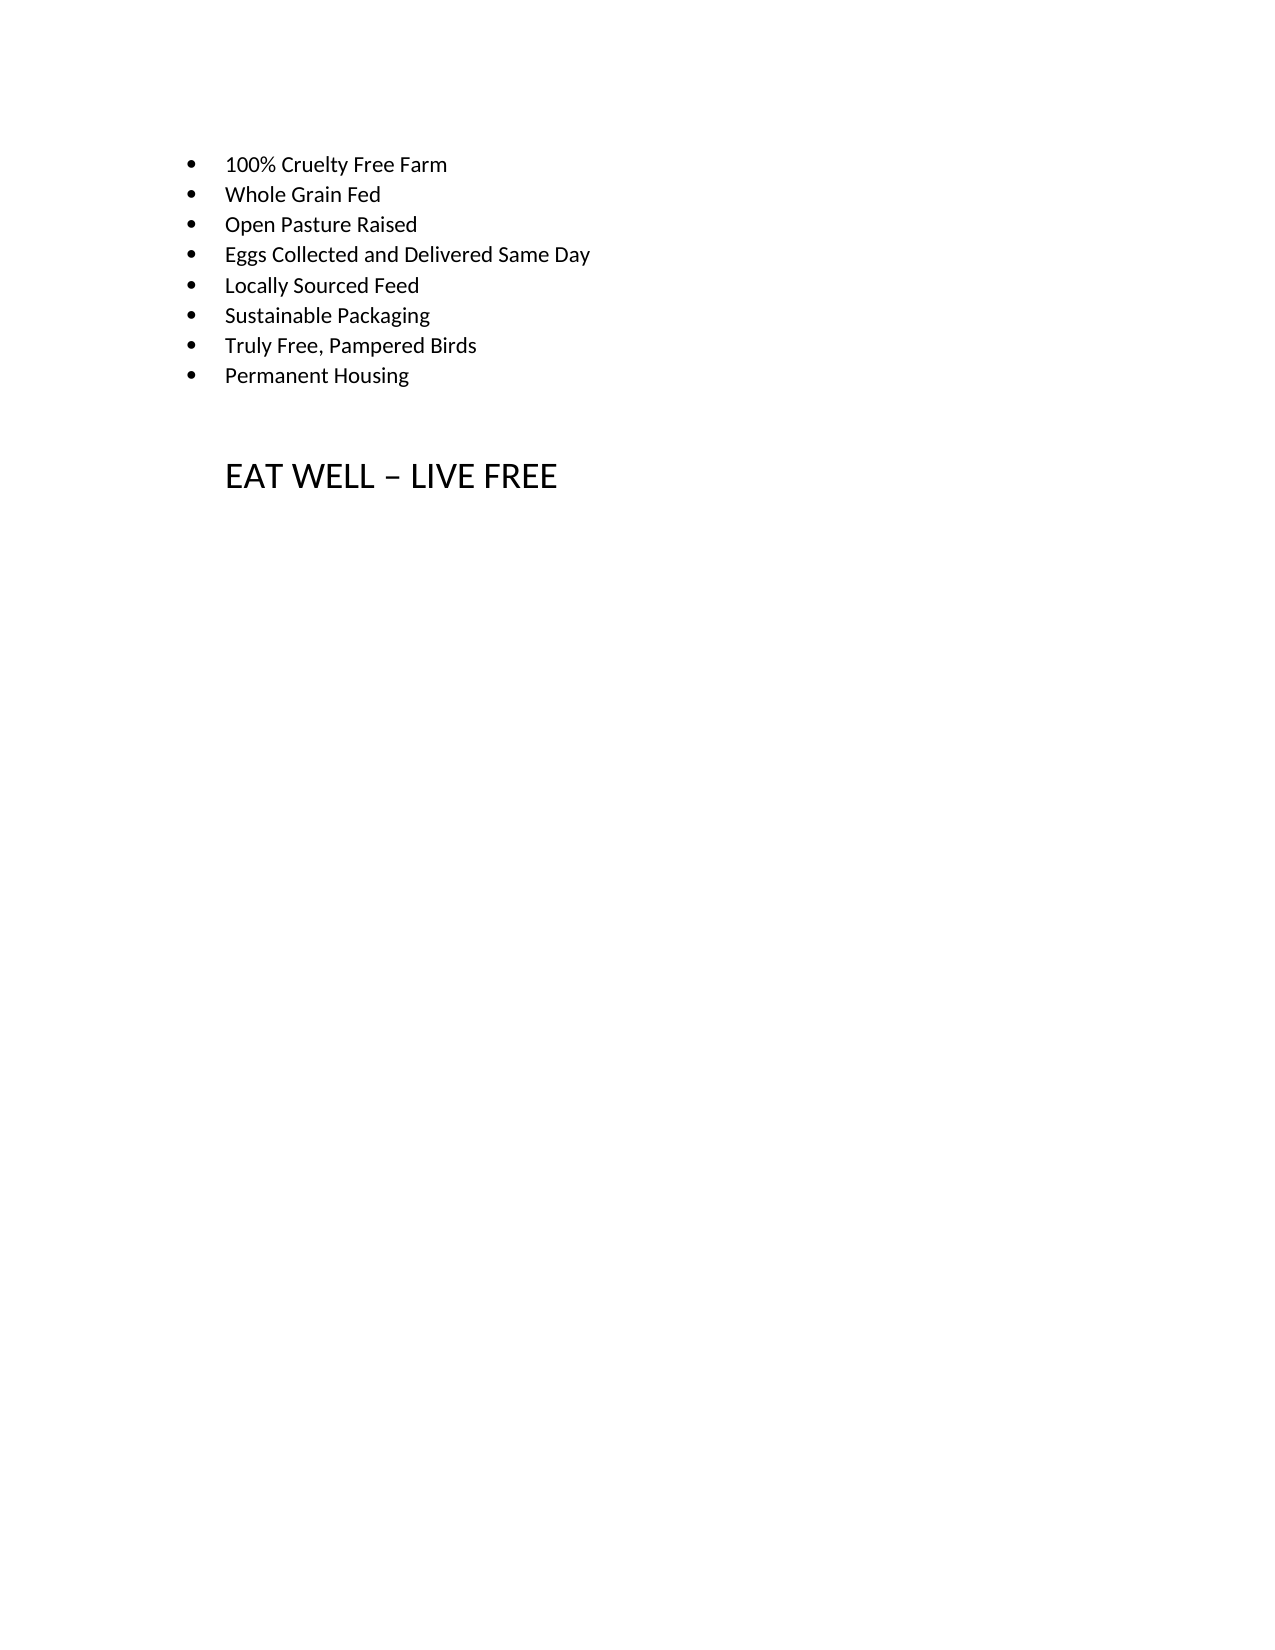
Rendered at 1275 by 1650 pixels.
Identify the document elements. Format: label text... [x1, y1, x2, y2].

list Open Pasture Raised [187, 210, 1125, 238]
list 100% Cruelty Free Farm [187, 150, 1125, 178]
list Sustainable Packaging [187, 301, 1125, 329]
list Eggs Collected and Delivered Same Day [187, 241, 1125, 269]
list Whole Grain Fed [187, 180, 1125, 208]
list Permanent Housing [187, 361, 1125, 389]
list Truly Free, Pampered Birds [187, 331, 1125, 359]
list Locally Sourced Feed [187, 271, 1125, 299]
list EAT WELL – LIVE FREE [225, 452, 1125, 498]
